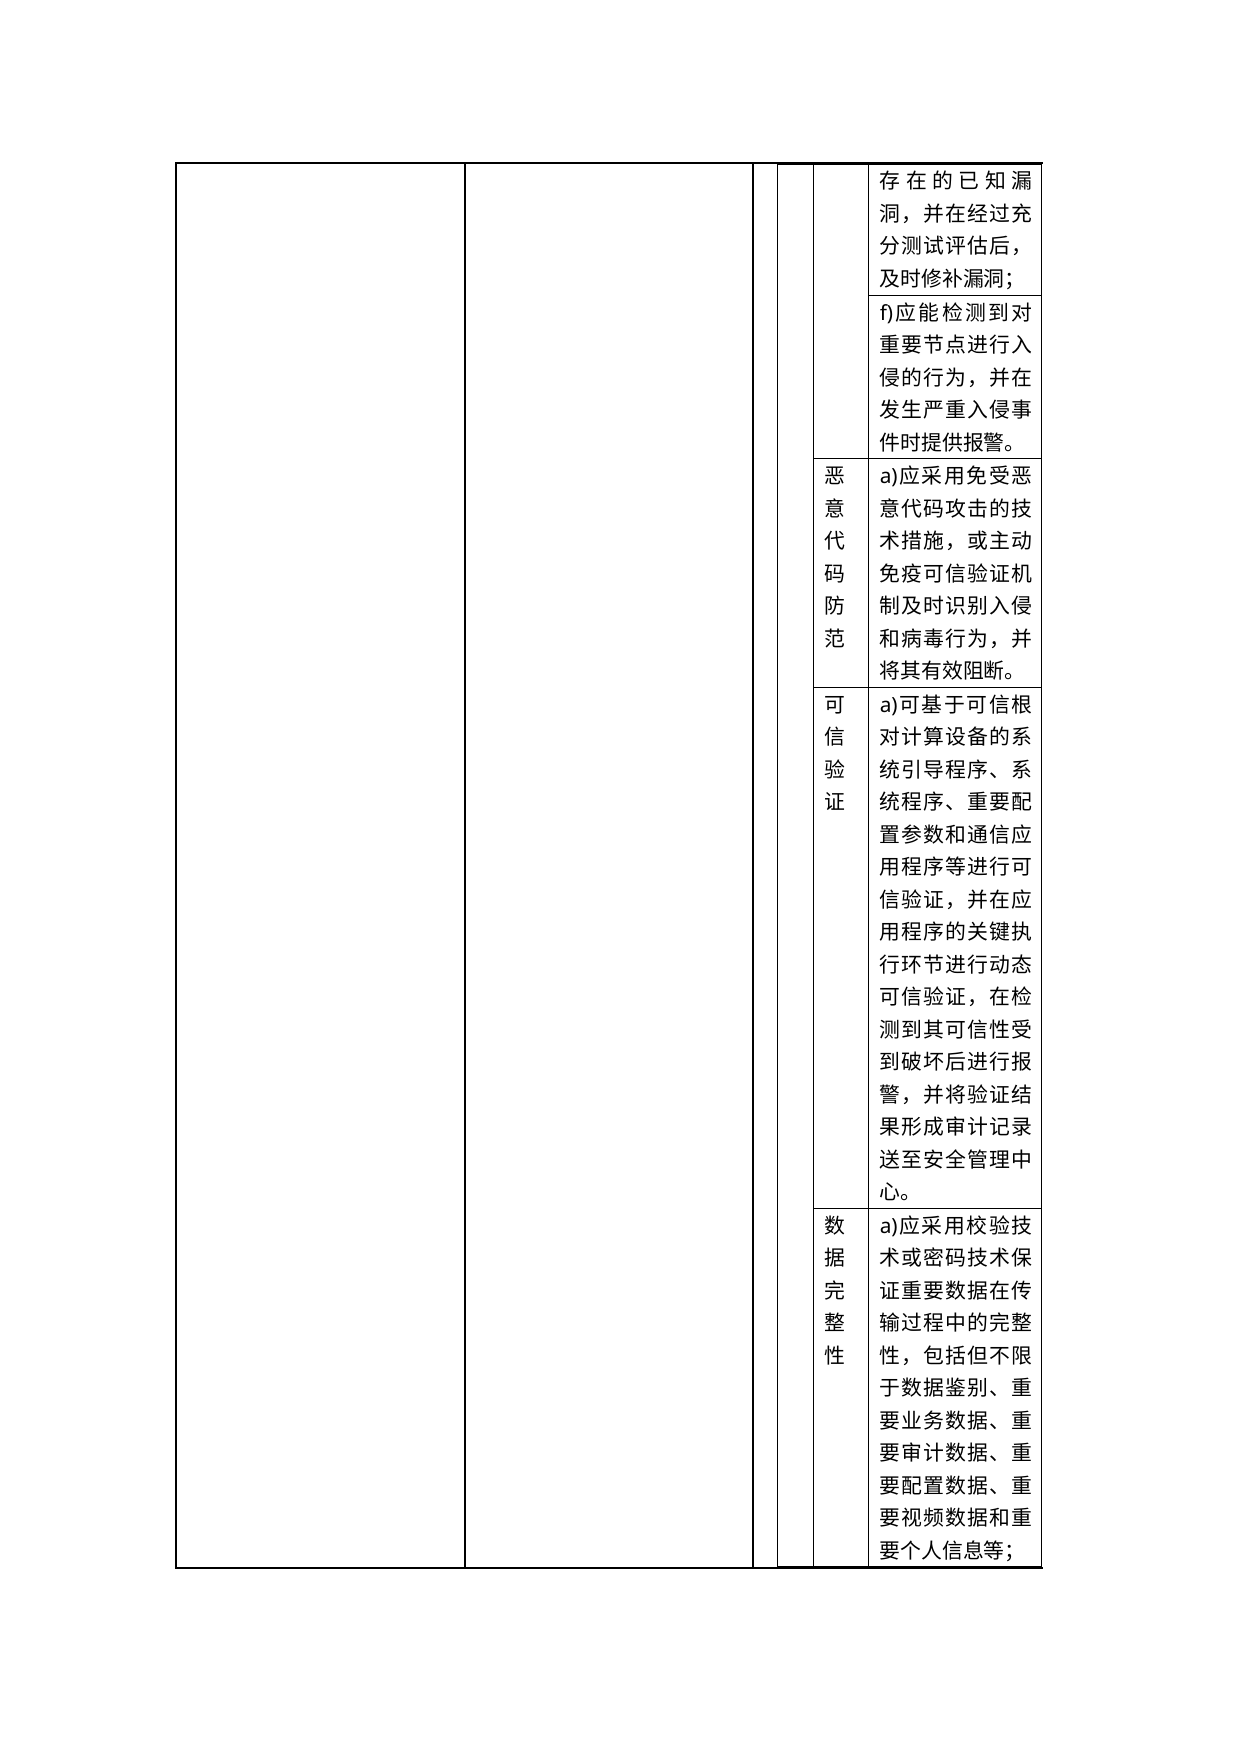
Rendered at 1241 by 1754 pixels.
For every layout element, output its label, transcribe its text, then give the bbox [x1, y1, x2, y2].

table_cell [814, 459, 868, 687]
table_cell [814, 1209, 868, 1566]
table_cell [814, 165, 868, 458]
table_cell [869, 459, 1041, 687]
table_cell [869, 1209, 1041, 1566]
table_cell 1 [177, 164, 464, 1567]
table_cell [466, 164, 752, 1567]
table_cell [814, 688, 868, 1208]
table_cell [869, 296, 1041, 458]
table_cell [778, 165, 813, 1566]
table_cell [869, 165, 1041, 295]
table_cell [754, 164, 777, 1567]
